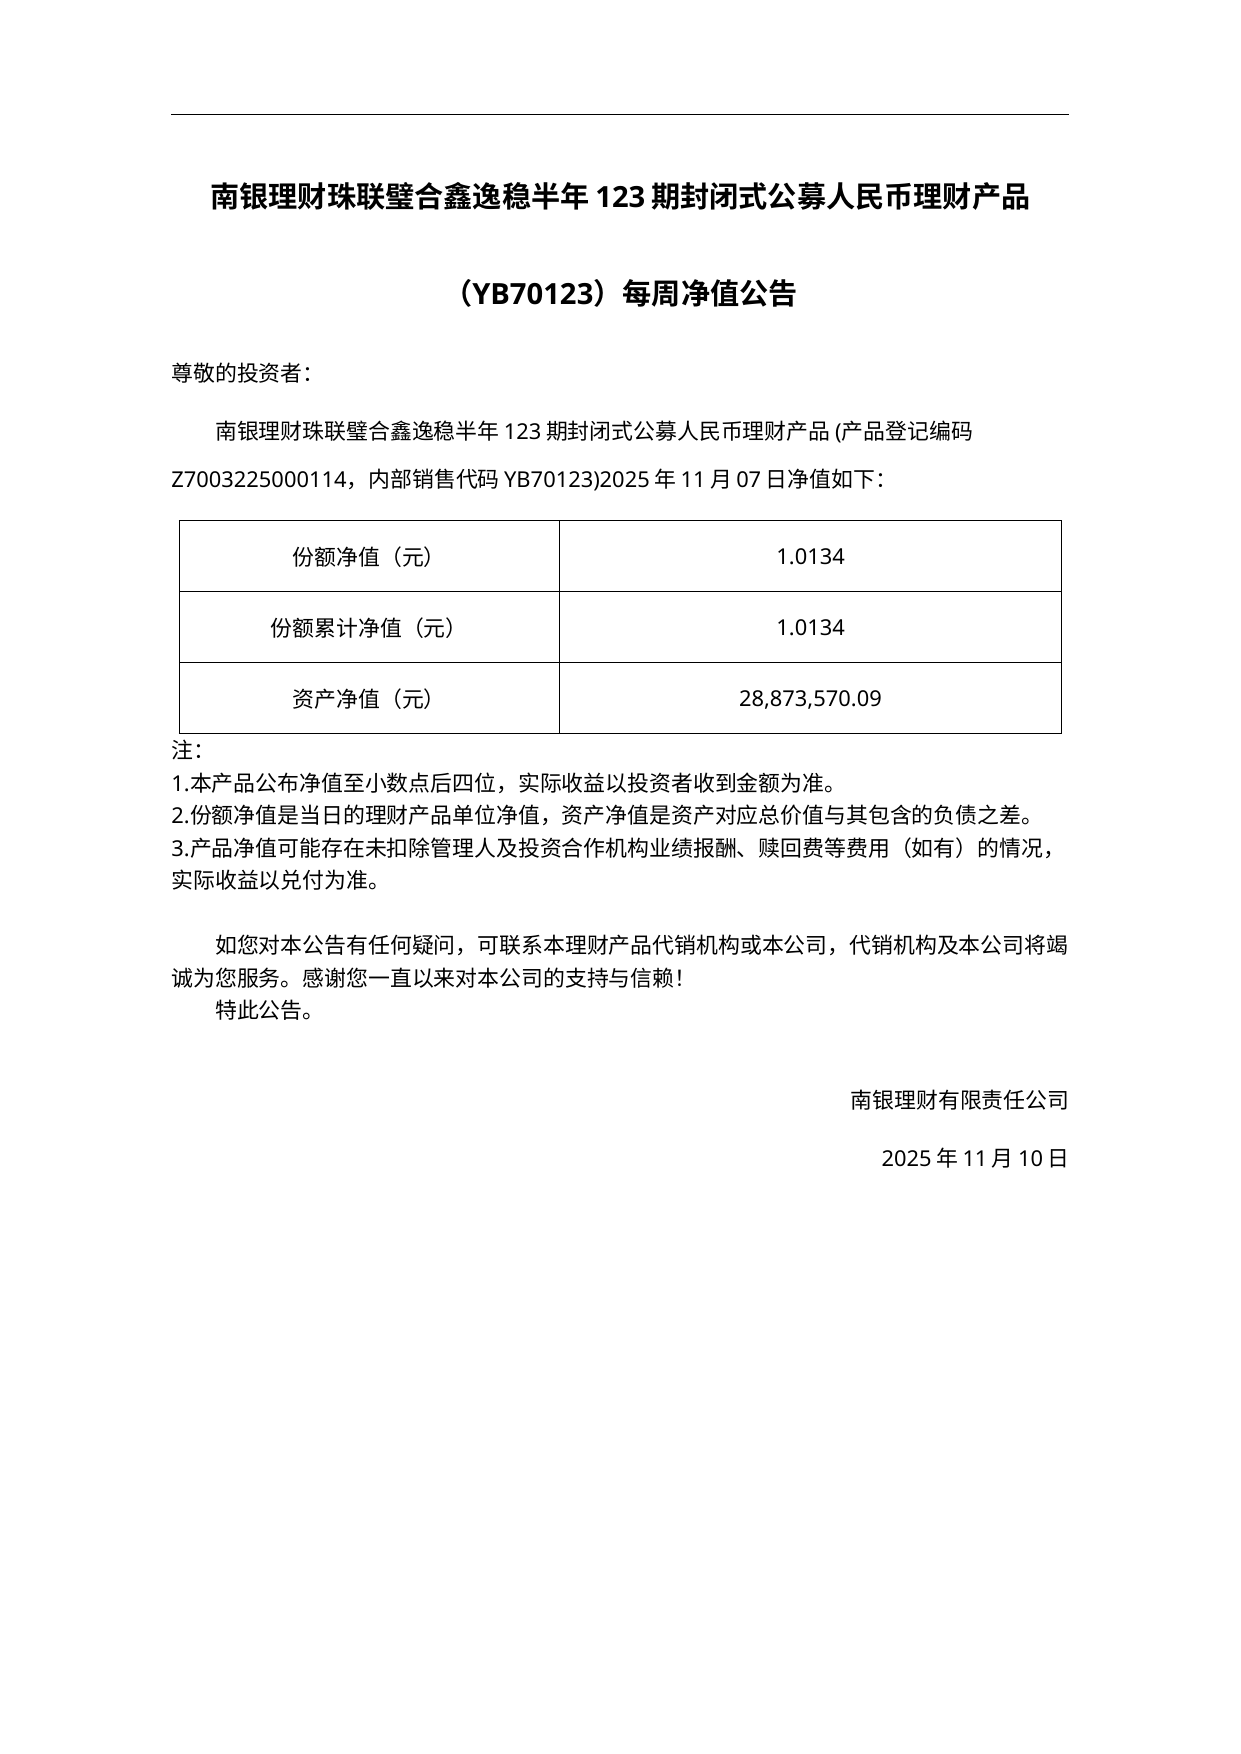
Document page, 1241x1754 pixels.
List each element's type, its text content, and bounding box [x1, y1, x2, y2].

table_cell 份额累计净值（元） [180, 592, 559, 662]
text 2.份额净值是当日的理财产品单位净值，资产净值是资产对应总价值与其包含的负债之差。 [171, 798, 1069, 830]
text 尊敬的投资者： [171, 355, 1069, 388]
text 2025年11月10日 [171, 1140, 1069, 1173]
table_header 份额净值（元） [180, 521, 559, 591]
text 注： [171, 733, 1069, 765]
table_cell 资产净值（元） [180, 663, 559, 733]
text 南银理财有限责任公司 [171, 1082, 1069, 1115]
table_header 1.0134 [560, 521, 1061, 591]
text 3.产品净值可能存在未扣除管理人及投资合作机构业绩报酬、赎回费等费用（如有）的情况，实际收益以兑付为准。 [171, 830, 1069, 895]
table_cell 1.0134 [560, 592, 1061, 662]
table_cell 28,873,570.09 [560, 663, 1061, 733]
text 特此公告。 [171, 993, 1069, 1025]
text 1.本产品公布净值至小数点后四位，实际收益以投资者收到金额为准。 [171, 765, 1069, 798]
text 如您对本公告有任何疑问，可联系本理财产品代销机构或本公司，代销机构及本公司将竭诚为您服务。感谢您一直以来对本公司的支持与信赖！ [171, 928, 1069, 993]
text 南银理财珠联璧合鑫逸稳半年123期封闭式公募人民币理财产品 (产品登记编码Z7003225000114，内部销售代码YB70123)2025年11月07日净值如下： [171, 413, 1069, 494]
text 南银理财珠联璧合鑫逸稳半年123期封闭式公募人民币理财产品（YB70123）每周净值公告 [171, 162, 1069, 324]
